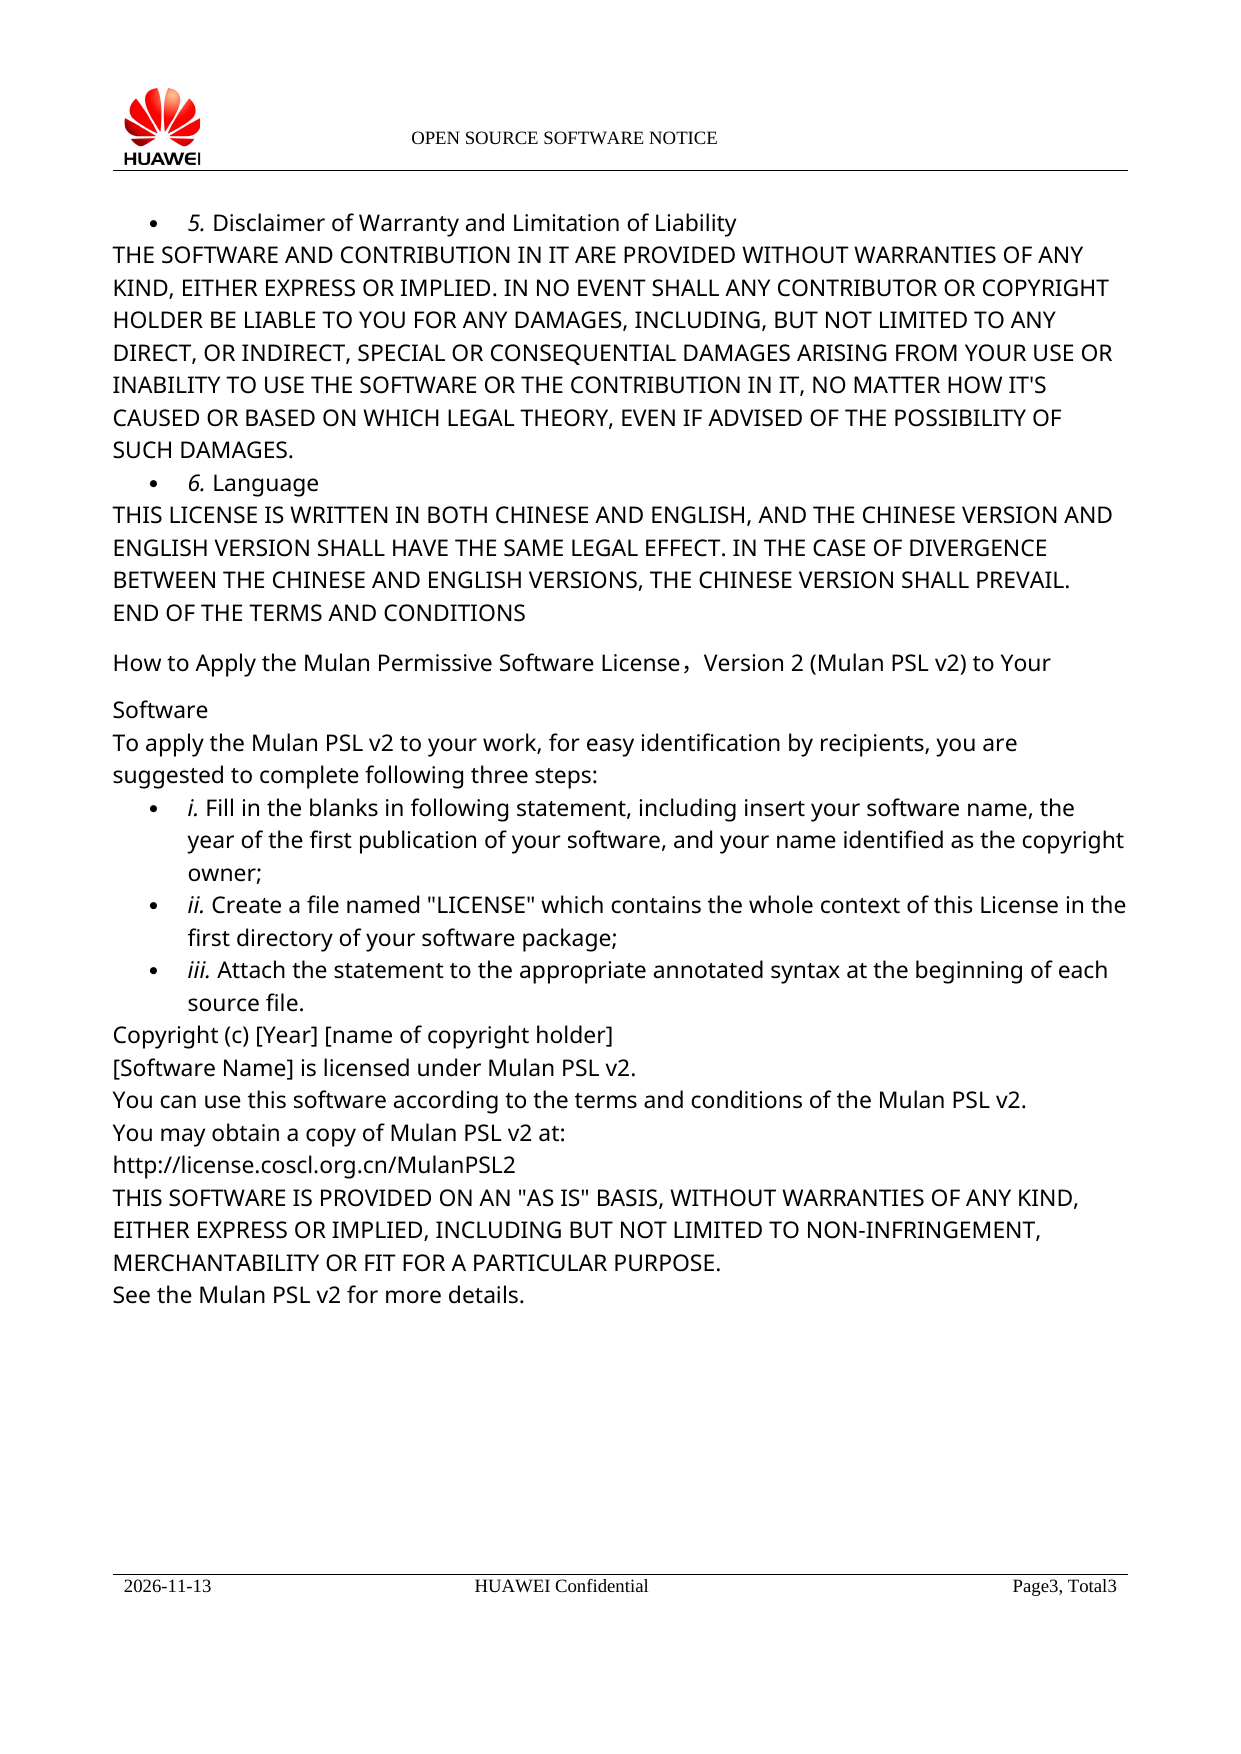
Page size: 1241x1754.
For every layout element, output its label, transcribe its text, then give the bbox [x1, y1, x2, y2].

text http://license.coscl.org.cn/MulanPSL2 [112, 1149, 1128, 1181]
text MERCHANTABILITY OR FIT FOR A PARTICULAR PURPOSE. [112, 1246, 1128, 1279]
list 5. Disclaimer of Warranty and Limitation of Liability [150, 206, 1128, 239]
text THIS SOFTWARE IS PROVIDED ON AN "AS IS" BASIS, WITHOUT WARRANTIES OF ANY KIND, [112, 1181, 1128, 1214]
text How to Apply the Mulan Permissive Software License，Version 2 (Mulan PSL v2) to Your Software [112, 629, 1128, 726]
list ii. Create a file named "LICENSE" which contains the whole context of this License in the first directory of your software package; [150, 889, 1128, 954]
text You can use this software according to the terms and conditions of the Mulan PSL v2. [112, 1084, 1128, 1116]
picture [124, 88, 201, 165]
text END OF THE TERMS AND CONDITIONS [112, 596, 1128, 629]
text EITHER EXPRESS OR IMPLIED, INCLUDING BUT NOT LIMITED TO NON-INFRINGEMENT, [112, 1214, 1128, 1246]
text See the Mulan PSL v2 for more details. [112, 1279, 1128, 1311]
text You may obtain a copy of Mulan PSL v2 at: [112, 1116, 1128, 1149]
list i. Fill in the blanks in following statement, including insert your software name, the year of the first publication of your software, and your name identified as the copyright owner; [150, 791, 1128, 889]
text Copyright (c) [Year] [name of copyright holder] [112, 1019, 1128, 1051]
text To apply the Mulan PSL v2 to your work, for easy identification by recipients, you are suggested to complete following three steps: [112, 726, 1128, 791]
text THIS LICENSE IS WRITTEN IN BOTH CHINESE AND ENGLISH, AND THE CHINESE VERSION AND ENGLISH VERSION SHALL HAVE THE SAME LEGAL EFFECT. IN THE CASE OF DIVERGENCE BETWEEN THE CHINESE AND ENGLISH VERSIONS, THE CHINESE VERSION SHALL PREVAIL. [112, 499, 1128, 596]
text [Software Name] is licensed under Mulan PSL v2. [112, 1051, 1128, 1084]
text THE SOFTWARE AND CONTRIBUTION IN IT ARE PROVIDED WITHOUT WARRANTIES OF ANY KIND, EITHER EXPRESS OR IMPLIED. IN NO EVENT SHALL ANY CONTRIBUTOR OR COPYRIGHT HOLDER BE LIABLE TO YOU FOR ANY DAMAGES, INCLUDING, BUT NOT LIMITED TO ANY DIRECT, OR INDIRECT, SPECIAL OR CONSEQUENTIAL DAMAGES ARISING FROM YOUR USE OR INABILITY TO USE THE SOFTWARE OR THE CONTRIBUTION IN IT, NO MATTER HOW IT'S CAUSED OR BASED ON WHICH LEGAL THEORY, EVEN IF ADVISED OF THE POSSIBILITY OF SUCH DAMAGES. [112, 239, 1128, 466]
list 6. Language [150, 466, 1128, 499]
list iii. Attach the statement to the appropriate annotated syntax at the beginning of each source file. [150, 954, 1128, 1019]
